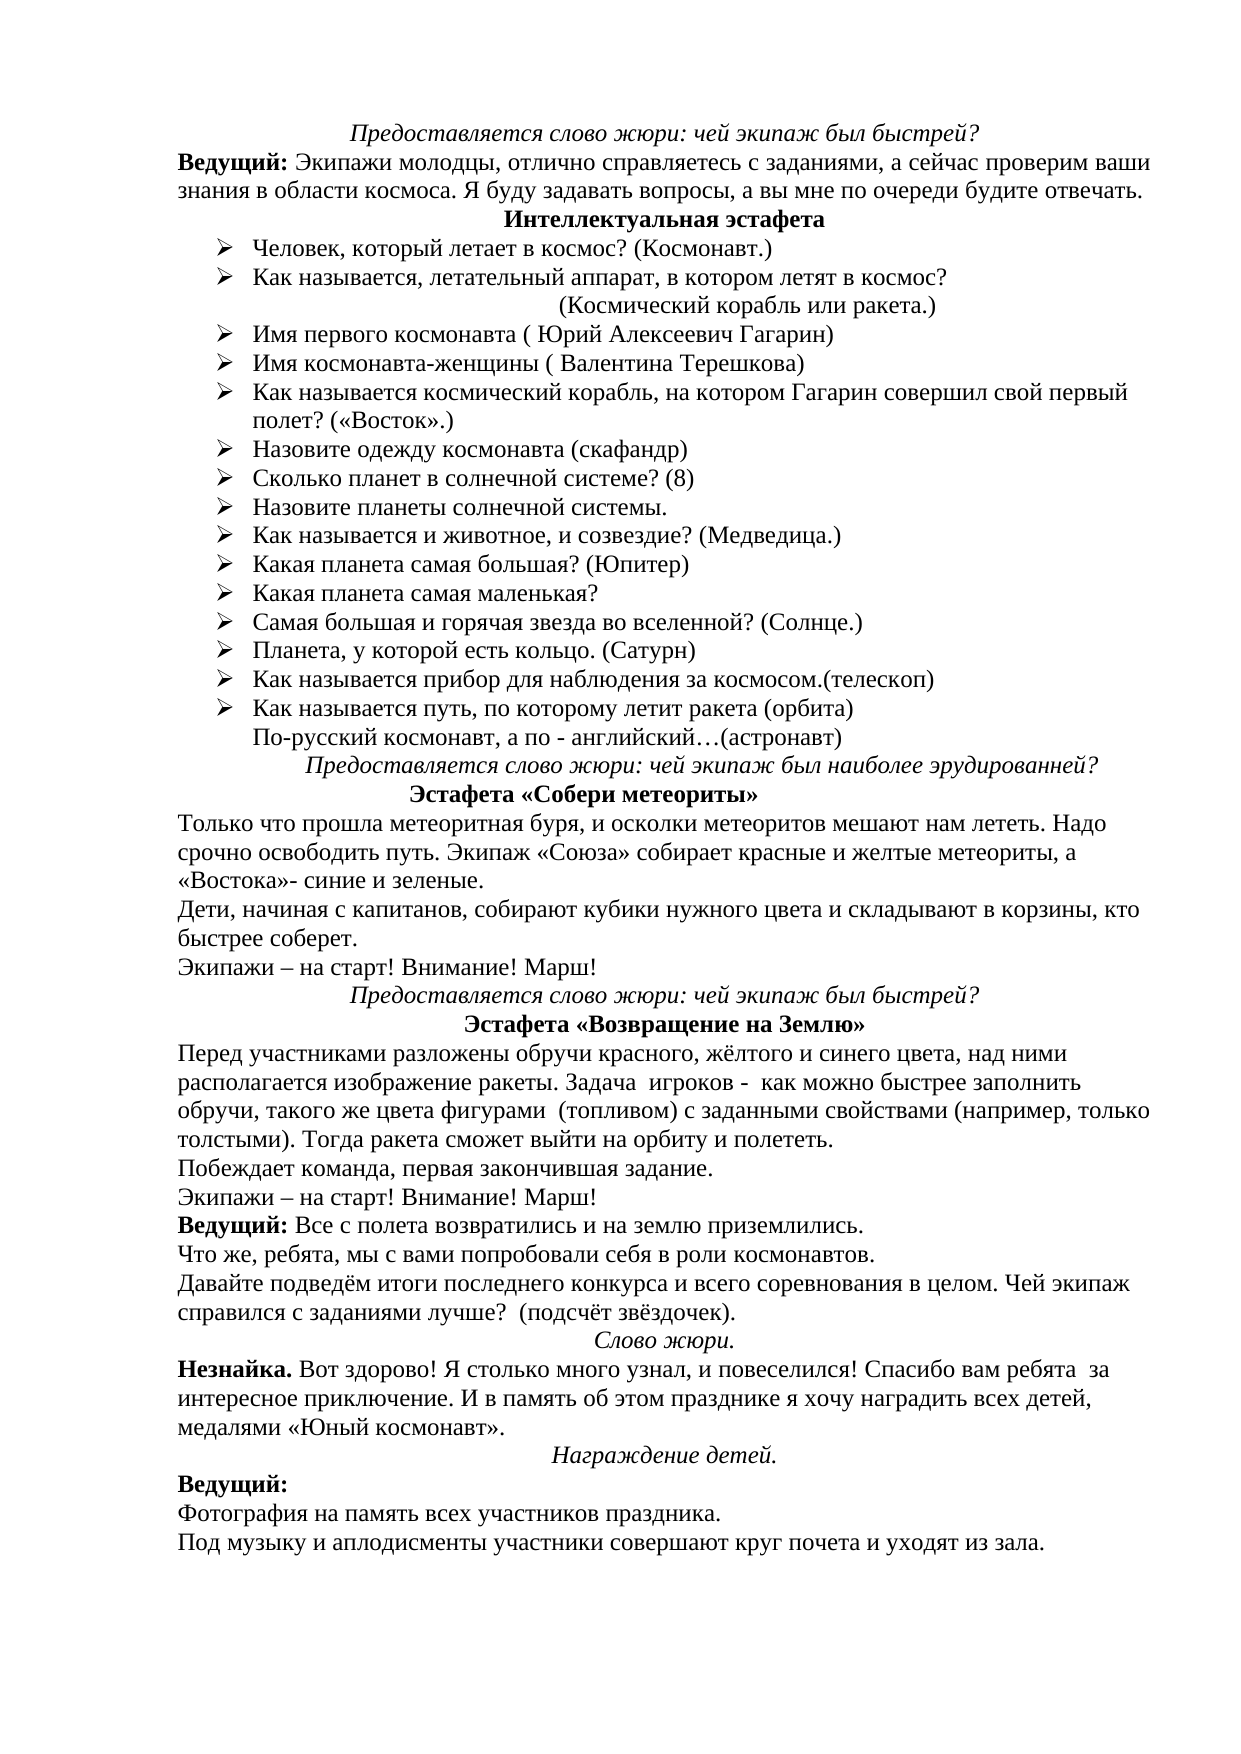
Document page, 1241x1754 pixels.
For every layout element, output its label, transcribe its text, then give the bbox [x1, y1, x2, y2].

list Имя космонавта-женщины ( Валентина Терешкова) [215, 348, 1152, 377]
text Ведущий: Все с полета возвратились и на землю приземлились. [177, 1211, 1152, 1239]
list Человек, который летает в космос? (Космонавт.) [215, 233, 1152, 262]
text Эстафета «Собери метеориты» Только что прошла метеоритная буря, и осколки метеоритов мешают нам лететь. Надо срочно освободить путь. Экипаж «Союза» собирает красные и желтые метеориты, а «Востока»- синие и зеленые. Дети, начиная с капитанов, собирают кубики нужного цвета и складывают в корзины, кто быстрее соберет. Экипажи – на старт! Внимание! Марш! [177, 779, 1152, 981]
list Как называется путь, по которому летит ракета (орбита) По-русский космонавт, а по - английский…(астронавт) [215, 693, 1152, 751]
list Как называется и животное, и созвездие? (Медведица.) [215, 521, 1152, 549]
text Экипажи – на старт! Внимание! Марш! [324, 1182, 1152, 1211]
list Назовите одежду космонавта (скафандр) [215, 434, 1152, 463]
list Имя первого космонавта ( Юрий Алексеевич Гагарин) [215, 319, 1152, 348]
text Эстафета «Возвращение на Землю» [177, 1009, 1152, 1038]
text Награждение детей. [177, 1441, 1152, 1469]
text (Космический корабль или ракета.) [177, 291, 1152, 319]
list Как называется, летательный аппарат, в котором летят в космос? [215, 262, 1152, 291]
text Слово жюри. [177, 1326, 1152, 1354]
text Побеждает команда, первая закончившая задание. [177, 1153, 1152, 1182]
list Какая планета самая маленькая? [215, 578, 1152, 607]
text Фотография на память всех участников праздника. [177, 1498, 1152, 1527]
text Что же, ребята, мы с вами попробовали себя в роли космонавтов. [177, 1239, 1152, 1268]
text Под музыку и аплодисменты участники совершают круг почета и уходят из зала. [177, 1527, 1152, 1556]
list Планета, у которой есть кольцо. (Сатурн) [215, 636, 1152, 664]
list Как называется космический корабль, на котором Гагарин совершил свой первый полет? («Восток».) [215, 377, 1152, 434]
text Ведущий: Экипажи молодцы, отлично справляетесь с заданиями, а сейчас проверим ваши знания в области космоса. Я буду задавать вопросы, а вы мне по очереди будите отвечать. [177, 147, 1152, 204]
text Ведущий: [177, 1469, 1152, 1498]
list Какая планета самая большая? (Юпитер) [215, 549, 1152, 578]
text Перед участниками разложены обручи красного, жёлтого и синего цвета, над ними располагается изображение ракеты. Задача игроков - как можно быстрее заполнить обручи, такого же цвета фигурами (топливом) с заданными свойствами (например, только толстыми). Тогда ракета сможет выйти на орбиту и полететь. [177, 1038, 1152, 1153]
text Предоставляется слово жюри: чей экипаж был наиболее эрудированней? [252, 751, 1152, 779]
list Назовите планеты солнечной системы. [215, 492, 1152, 521]
text Незнайка. Вот здорово! Я столько много узнал, и повеселился! Спасибо вам ребята за интересное приключение. И в память об этом празднике я хочу наградить всех детей, медалями «Юный космонавт». [177, 1354, 1152, 1441]
list Как называется прибор для наблюдения за космосом.(телескоп) [215, 664, 1152, 693]
text Интеллектуальная эстафета [177, 204, 1152, 233]
text Давайте подведём итоги последнего конкурса и всего соревнования в целом. Чей экипаж справился с заданиями лучше? (подсчёт звёздочек). [177, 1268, 1152, 1326]
list Сколько планет в солнечной системе? (8) [215, 463, 1152, 492]
text Предоставляется слово жюри: чей экипаж был быстрей? [177, 981, 1152, 1009]
list Самая большая и горячая звезда во вселенной? (Солнце.) [215, 607, 1152, 636]
text Предоставляется слово жюри: чей экипаж был быстрей? [177, 118, 1152, 147]
